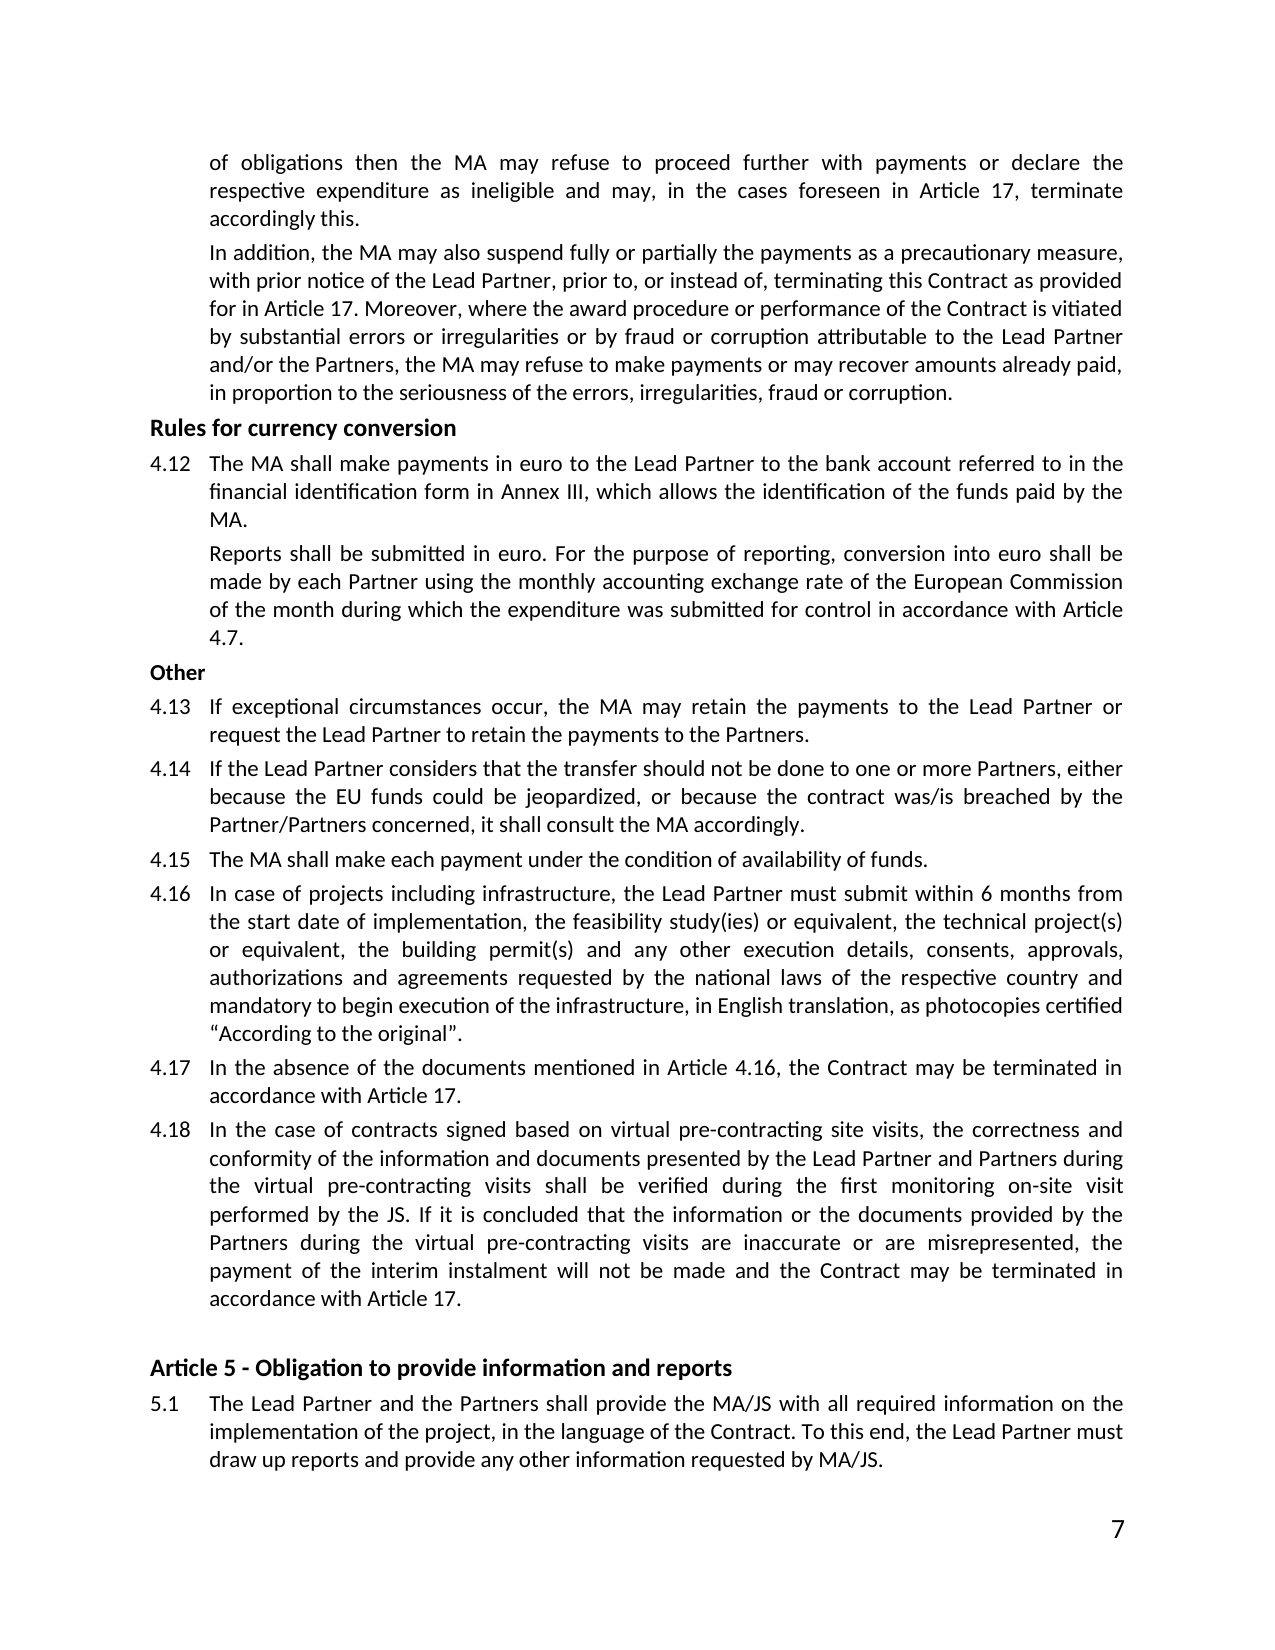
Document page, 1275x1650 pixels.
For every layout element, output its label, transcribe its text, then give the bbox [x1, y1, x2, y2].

list If exceptional circumstances occur, the MA may retain the payments to the Lead Partner or request the Lead Partner to retain the payments to the Partners. [150, 692, 1125, 748]
text Reports shall be submitted in euro. For the purpose of reporting, conversion into euro shall be made by each Partner using the monthly accounting exchange rate of the European Commission of the month during which the expenditure was submitted for control in accordance with Article 4.7. [209, 539, 1125, 652]
list In the case of contracts signed based on virtual pre-contracting site visits, the correctness and conformity of the information and documents presented by the Lead Partner and Partners during the virtual pre-contracting visits shall be verified during the first monitoring on-site visit performed by the JS. If it is concluded that the information or the documents provided by the Partners during the virtual pre-contracting visits are inaccurate or are misrepresented, the payment of the interim instalment will not be made and the Contract may be terminated in accordance with Article 17. [150, 1116, 1125, 1312]
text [209, 148, 1125, 232]
text Rules for currency conversion [150, 412, 1125, 443]
list The MA shall make each payment under the condition of availability of funds. [150, 845, 1125, 873]
text Other [150, 658, 1125, 686]
text Article 5 - Obligation to provide information and reports [150, 1352, 1125, 1383]
list In the absence of the documents mentioned in Article 4.16, the Contract may be terminated in accordance with Article 17. [150, 1053, 1125, 1109]
list The Lead Partner and the Partners shall provide the MA/JS with all required information on the implementation of the project, in the language of the Contract. To this end, the Lead Partner must draw up reports and provide any other information requested by MA/JS. [150, 1389, 1125, 1473]
list The MA shall make payments in euro to the Lead Partner to the bank account referred to in the financial identification form in Annex III, which allows the identification of the funds paid by the MA. [150, 449, 1125, 533]
list If the Lead Partner considers that the transfer should not be done to one or more Partners, either because the EU funds could be jeopardized, or because the contract was/is breached by the Partner/Partners concerned, it shall consult the MA accordingly. [150, 754, 1125, 838]
text In addition, the MA may also suspend fully or partially the payments as a precautionary measure, with prior notice of the Lead Partner, prior to, or instead of, terminating this Contract as provided for in Article 17. Moreover, where the award procedure or performance of the Contract is vitiated by substantial errors or irregularities or by fraud or corruption attributable to the Lead Partner and/or the Partners, the MA may refuse to make payments or may recover amounts already paid, in proportion to the seriousness of the errors, irregularities, fraud or corruption. [209, 238, 1125, 406]
list In case of projects including infrastructure, the Lead Partner must submit within 6 months from the start date of implementation, the feasibility study(ies) or equivalent, the technical project(s) or equivalent, the building permit(s) and any other execution details, consents, approvals, authorizations and agreements requested by the national laws of the respective country and mandatory to begin execution of the infrastructure, in English translation, as photocopies certified “According to the original”. [150, 879, 1125, 1047]
